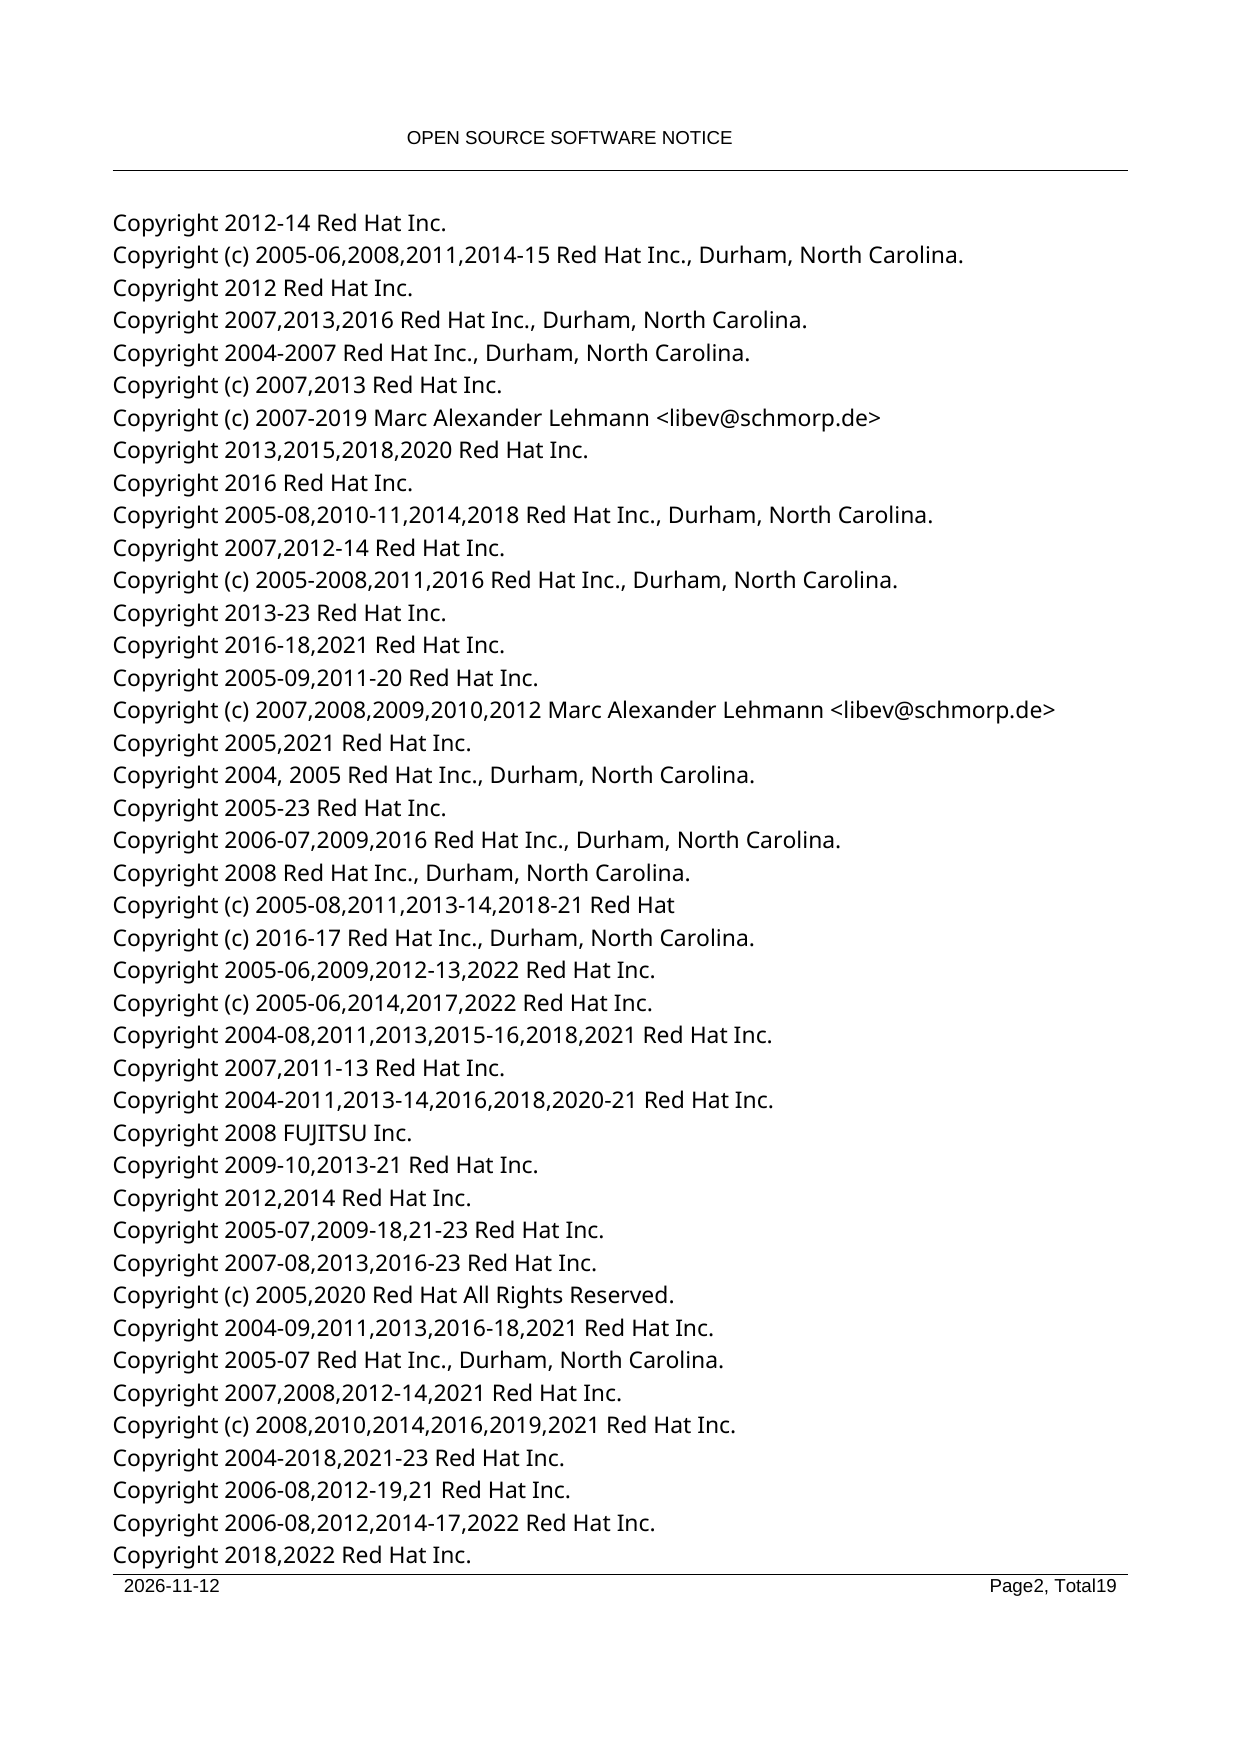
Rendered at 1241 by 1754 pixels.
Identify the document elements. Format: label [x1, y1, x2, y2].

text [112, 206, 1128, 1571]
